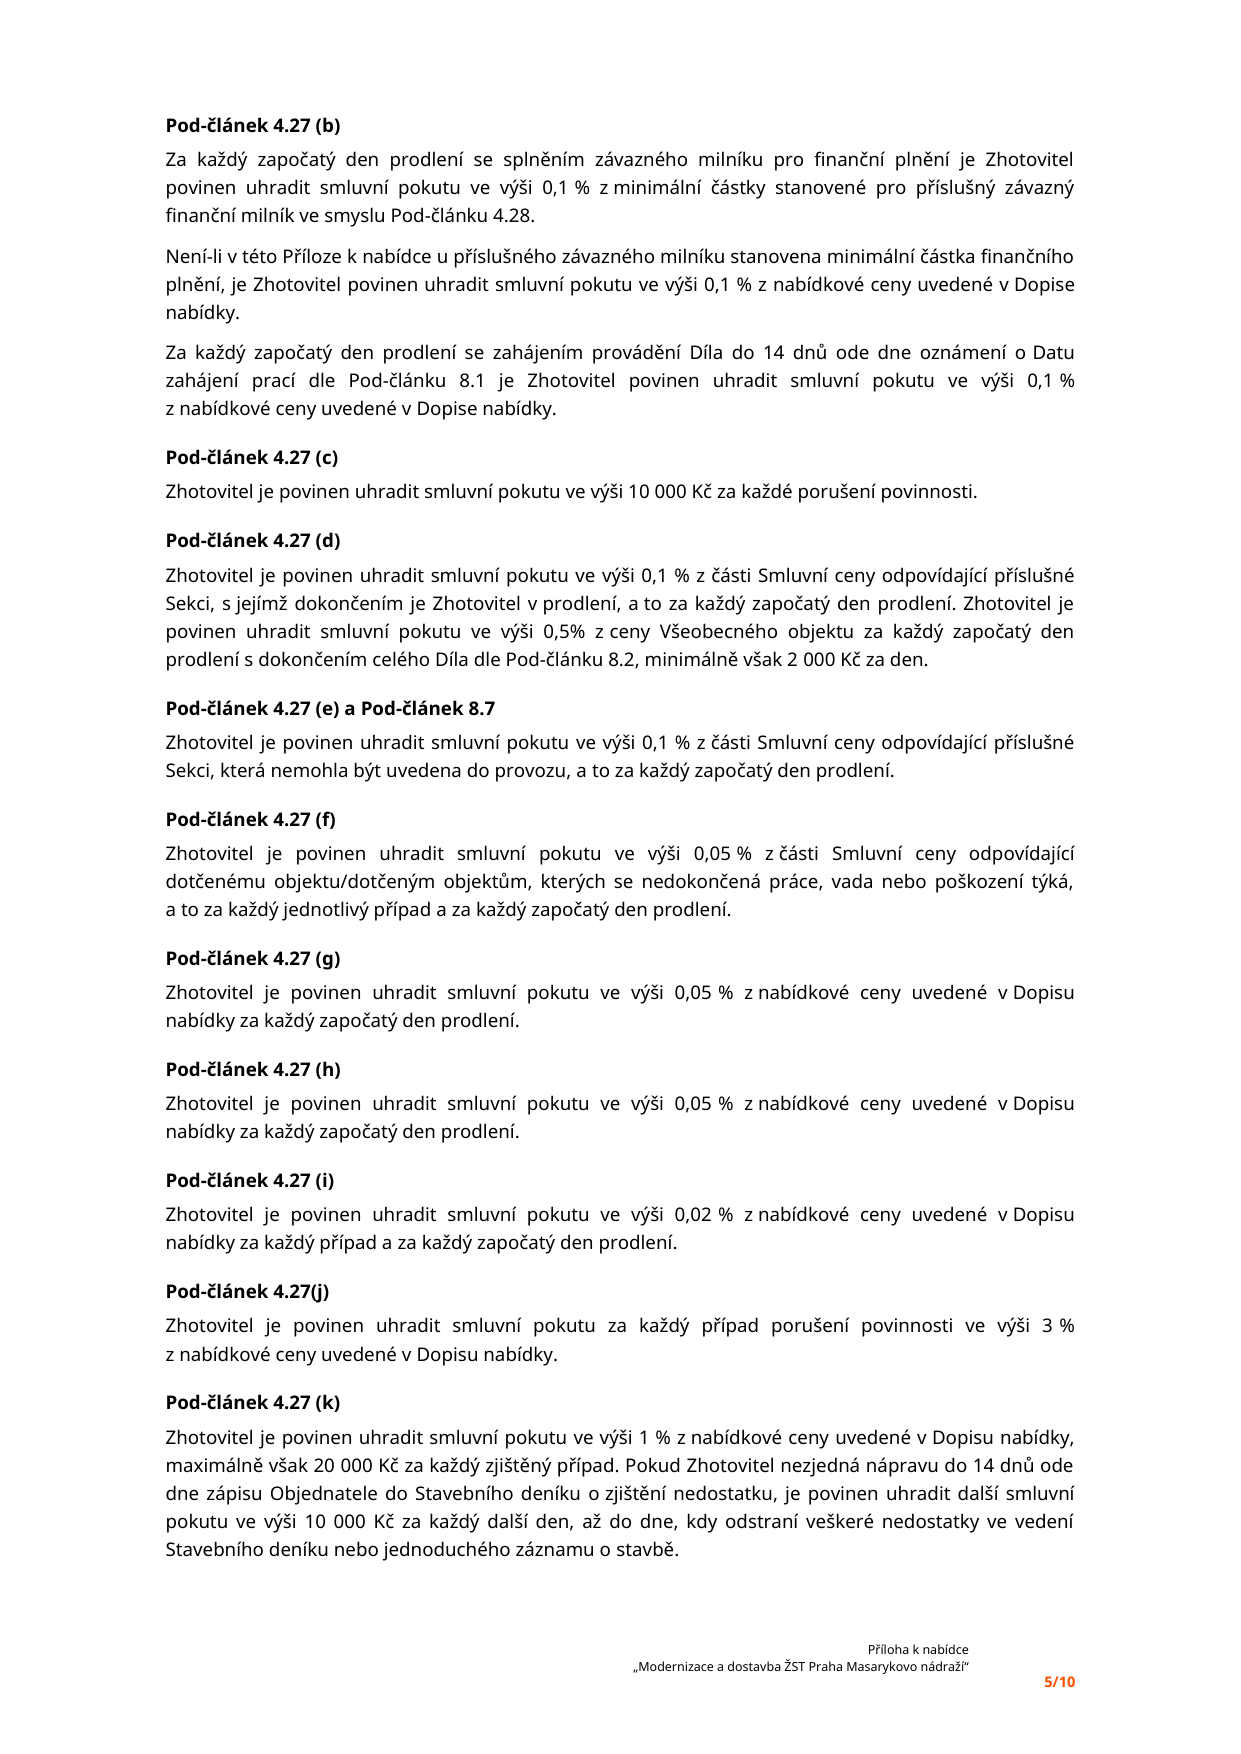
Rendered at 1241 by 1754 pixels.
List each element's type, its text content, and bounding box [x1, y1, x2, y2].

text Zhotovitel je povinen uhradit smluvní pokutu za každý případ porušení povinnosti ve výši 3 % z nabídkové ceny uvedené v Dopisu nabídky. [165, 1313, 1075, 1366]
text Zhotovitel je povinen uhradit smluvní pokutu ve výši 0,1 % z části Smluvní ceny odpovídající příslušné Sekci, s jejímž dokončením je Zhotovitel v prodlení, a to za každý započatý den prodlení. Zhotovitel je povinen uhradit smluvní pokutu ve výši 0,5% z ceny Všeobecného objektu za každý započatý den prodlení s dokončením celého Díla dle Pod-článku 8.2, minimálně však 2 000 Kč za den. [165, 562, 1075, 671]
text Zhotovitel je povinen uhradit smluvní pokutu ve výši 1 % z nabídkové ceny uvedené v Dopisu nabídky, maximálně však 20 000 Kč za každý zjištěný případ. Pokud Zhotovitel nezjedná nápravu do 14 dnů ode dne zápisu Objednatele do Stavebního deníku o zjištění nedostatku, je povinen uhradit další smluvní pokutu ve výši 10 000 Kč za každý další den, až do dne, kdy odstraní veškeré nedostatky ve vedení Stavebního deníku nebo jednoduchého záznamu o stavbě. [165, 1424, 1075, 1562]
text Zhotovitel je povinen uhradit smluvní pokutu ve výši 0,1 % z části Smluvní ceny odpovídající příslušné Sekci, která nemohla být uvedena do provozu, a to za každý započatý den prodlení. [165, 729, 1075, 783]
text Pod-článek 4.27 (d) [165, 528, 1075, 553]
text Zhotovitel je povinen uhradit smluvní pokutu ve výši 10 000 Kč za každé porušení povinnosti. [165, 479, 1075, 504]
text Pod-článek 4.27 (g) [165, 945, 1075, 971]
text Za každý započatý den prodlení se zahájením provádění Díla do 14 dnů ode dne oznámení o Datu zahájení prací dle Pod-článku 8.1 je Zhotovitel povinen uhradit smluvní pokutu ve výši 0,1 % z nabídkové ceny uvedené v Dopise nabídky. [165, 339, 1075, 421]
text Pod-článek 4.27 (i) [165, 1167, 1075, 1193]
text Pod-článek 4.27 (c) [165, 444, 1075, 470]
text Zhotovitel je povinen uhradit smluvní pokutu ve výši 0,05 % z nabídkové ceny uvedené v Dopisu nabídky za každý započatý den prodlení. [165, 1091, 1075, 1144]
text Není-li v této Příloze k nabídce u příslušného závazného milníku stanovena minimální částka finančního plnění, je Zhotovitel povinen uhradit smluvní pokutu ve výši 0,1 % z nabídkové ceny uvedené v Dopise nabídky. [165, 243, 1075, 324]
text Pod-článek 4.27 (b) [165, 112, 1075, 138]
text Pod-článek 4.27 (k) [165, 1390, 1075, 1415]
text Pod-článek 4.27(j) [165, 1278, 1075, 1304]
text Pod-článek 4.27 (e) a Pod-článek 8.7 [165, 695, 1075, 720]
text Pod-článek 4.27 (f) [165, 806, 1075, 831]
text Za každý započatý den prodlení se splněním závazného milníku pro finanční plnění je Zhotovitel povinen uhradit smluvní pokutu ve výši 0,1 % z minimální částky stanovené pro příslušný závazný finanční milník ve smyslu Pod-článku 4.28. [165, 146, 1075, 228]
text Zhotovitel je povinen uhradit smluvní pokutu ve výši 0,05 % z části Smluvní ceny odpovídající dotčenému objektu/dotčeným objektům, kterých se nedokončená práce, vada nebo poškození týká, a to za každý jednotlivý případ a za každý započatý den prodlení. [165, 840, 1075, 922]
text Zhotovitel je povinen uhradit smluvní pokutu ve výši 0,05 % z nabídkové ceny uvedené v Dopisu nabídky za každý započatý den prodlení. [165, 979, 1075, 1033]
text Pod-článek 4.27 (h) [165, 1056, 1075, 1082]
text Zhotovitel je povinen uhradit smluvní pokutu ve výši 0,02 % z nabídkové ceny uvedené v Dopisu nabídky za každý případ a za každý započatý den prodlení. [165, 1202, 1075, 1255]
